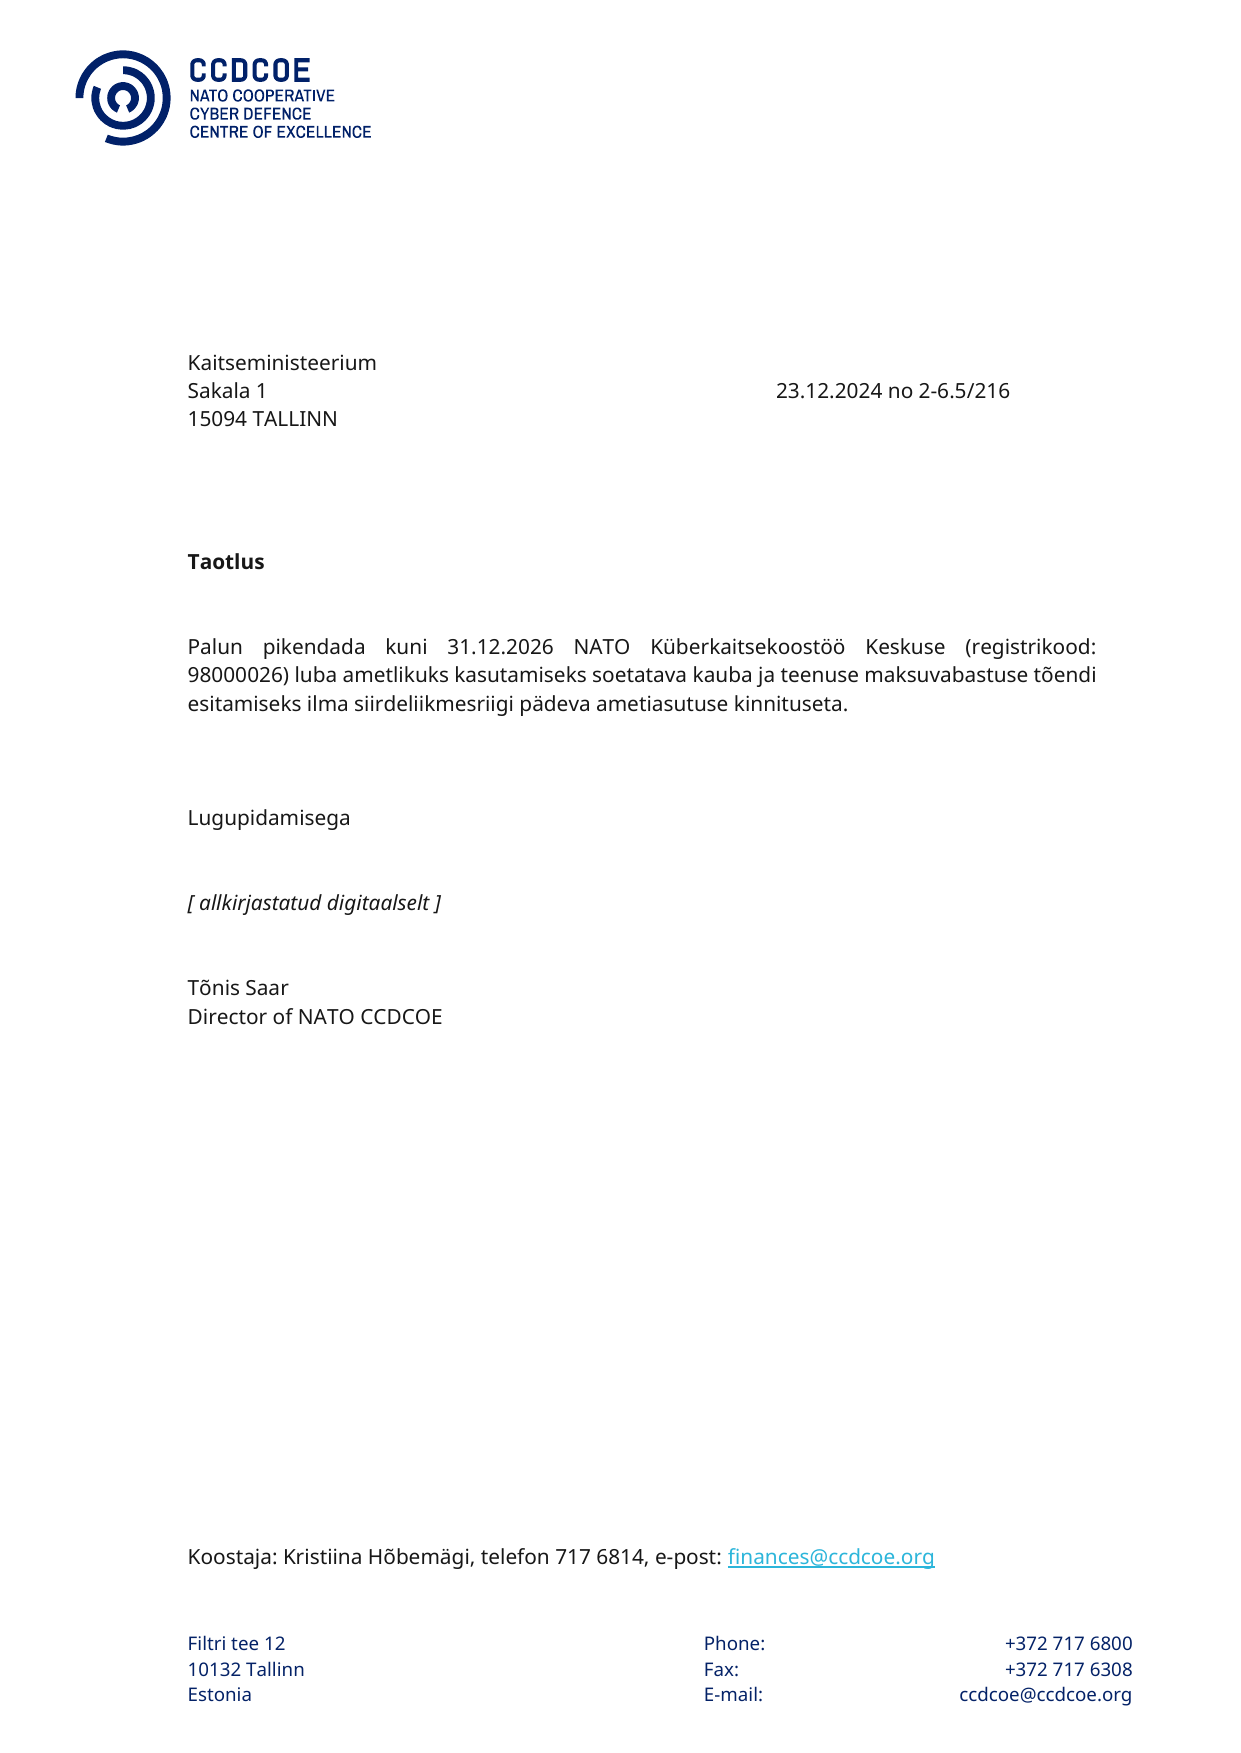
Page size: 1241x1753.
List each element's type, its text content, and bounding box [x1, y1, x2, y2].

text Koostaja: Kristiina Hõbemägi, telefon 717 6814, e-post: finances@ccdcoe.org [187, 1542, 1097, 1571]
text Kaitseministeerium [187, 348, 1097, 376]
text Director of NATO CCDCOE [187, 1002, 1097, 1030]
text [ allkirjastatud digitaalselt ] [187, 888, 1097, 916]
text 15094 TALLINN [187, 404, 1097, 433]
text Lugupidamisega [187, 803, 1097, 831]
text Taotlus [187, 547, 1097, 575]
text Tõnis Saar [187, 973, 1097, 1002]
text Palun pikendada kuni 31.12.2026 NATO Küberkaitsekoostöö Keskuse (registrikood: 98000026) luba ametlikuks kasutamiseks soetatava kauba ja teenuse maksuvabastuse tõendi esitamiseks ilma siirdeliikmesriigi pädeva ametiasutuse kinnituseta. [187, 632, 1097, 717]
text Sakala 1 23.12.2024 no 2-6.5/216 [187, 376, 1097, 404]
